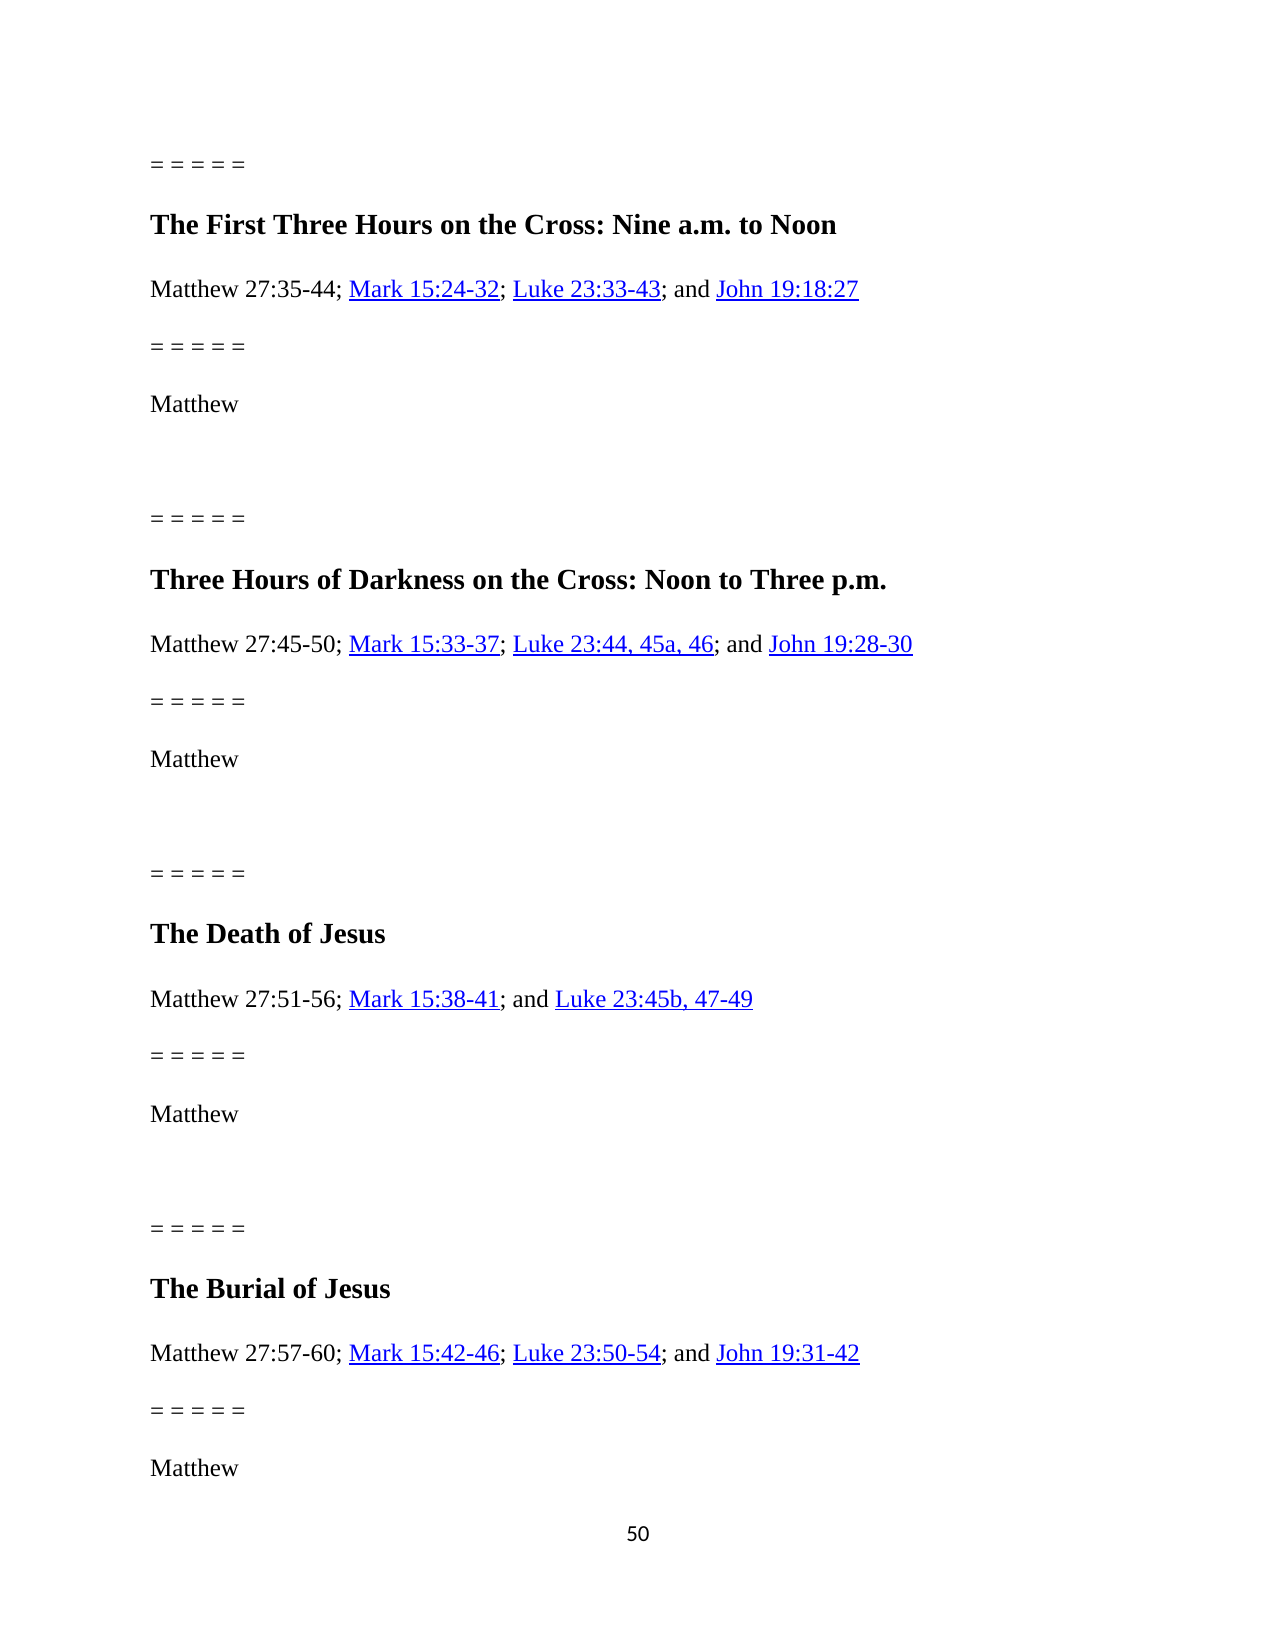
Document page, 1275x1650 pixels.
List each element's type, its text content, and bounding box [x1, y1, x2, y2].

text = = = = = [150, 150, 1122, 179]
text The Burial of Jesus [150, 1271, 1122, 1305]
text The Death of Jesus [150, 917, 1122, 950]
text Matthew 27:35-44; Mark 15:24-32; Luke 23:33-43; and John 19:18:27 [150, 274, 1122, 303]
text = = = = = [150, 687, 1122, 715]
text = = = = = [150, 1396, 1122, 1424]
text Matthew 27:51-56; Mark 15:38-41; and Luke 23:45b, 47-49 [150, 984, 1122, 1012]
text = = = = = [150, 1214, 1122, 1242]
text = = = = = [150, 504, 1122, 533]
text Three Hours of Darkness on the Cross: Noon to Three p.m. [150, 562, 1122, 596]
text Matthew [150, 1099, 1122, 1127]
text = = = = = [150, 1041, 1122, 1070]
text Matthew [150, 389, 1122, 418]
text = = = = = [150, 332, 1122, 361]
text = = = = = [150, 859, 1122, 888]
text Matthew [150, 744, 1122, 773]
text Matthew 27:57-60; Mark 15:42-46; Luke 23:50-54; and John 19:31-42 [150, 1338, 1122, 1367]
text Matthew [150, 1453, 1122, 1482]
text Matthew 27:45-50; Mark 15:33-37; Luke 23:44, 45a, 46; and John 19:28-30 [150, 629, 1122, 658]
text The First Three Hours on the Cross: Nine a.m. to Noon [150, 207, 1122, 241]
